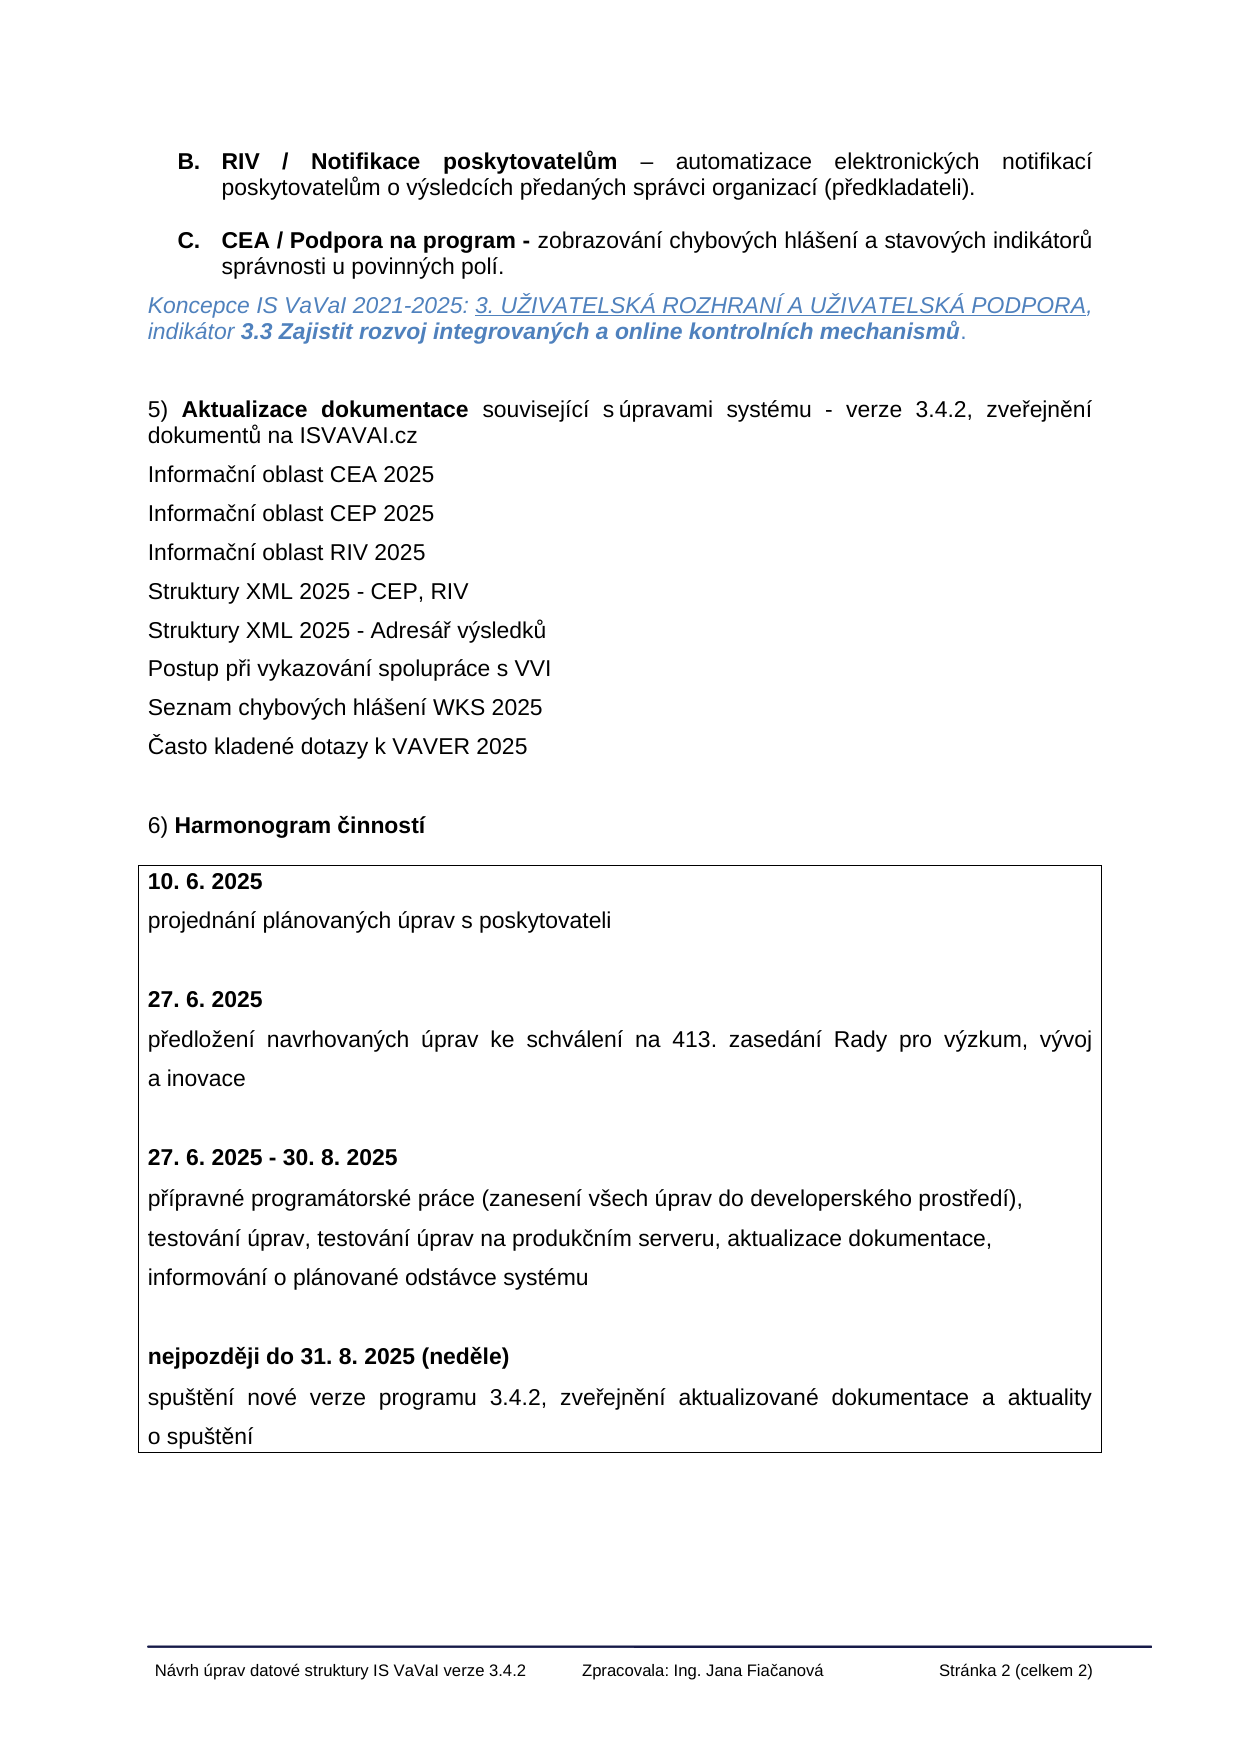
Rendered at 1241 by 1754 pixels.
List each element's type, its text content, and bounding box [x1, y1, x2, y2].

list RIV / Notifikace poskytovatelům – automatizace elektronických notifikací poskytovatelům o výsledcích předaných správci organizací (předkladateli). [177, 148, 1093, 200]
text spuštění nové verze programu 3.4.2, zveřejnění aktualizované dokumentace a aktuality o spuštění [139, 1381, 1101, 1452]
text nejpozději do 31. 8. 2025 (neděle) [139, 1340, 1101, 1369]
text Seznam chybových hlášení WKS 2025 [148, 694, 1093, 721]
text 27. 6. 2025 [139, 983, 1101, 1013]
text 5) Aktualizace dokumentace související s úpravami systému - verze 3.4.2, zveřejnění dokumentů na ISVAVAI.cz [148, 396, 1093, 449]
text Struktury XML 2025 - CEP, RIV [148, 578, 1093, 604]
text 10. 6. 2025 [139, 866, 1101, 894]
text projednání plánovaných úprav s poskytovateli [139, 904, 1101, 934]
text Struktury XML 2025 - Adresář výsledků [148, 617, 1093, 643]
list CEA / Podpora na program - zobrazování chybových hlášení a stavových indikátorů správnosti u povinných polí. [177, 227, 1093, 279]
text Informační oblast RIV 2025 [148, 539, 1093, 565]
text přípravné programátorské práce (zanesení všech úprav do developerského prostředí), testování úprav, testování úprav na produkčním serveru, aktualizace dokumentace, informování o plánované odstávce systému [139, 1182, 1101, 1330]
text Informační oblast CEP 2025 [148, 500, 1093, 526]
text Postup při vykazování spolupráce s VVI [148, 655, 1093, 682]
text předložení navrhovaných úprav ke schválení na 413. zasedání Rady pro výzkum, vývoj a inovace [139, 1023, 1101, 1092]
text 6) Harmonogram činností [148, 812, 1093, 838]
text Informační oblast CEA 2025 [148, 461, 1093, 487]
text Často kladené dotazy k VAVER 2025 [148, 733, 1093, 759]
text 27. 6. 2025 - 30. 8. 2025 [139, 1141, 1101, 1171]
